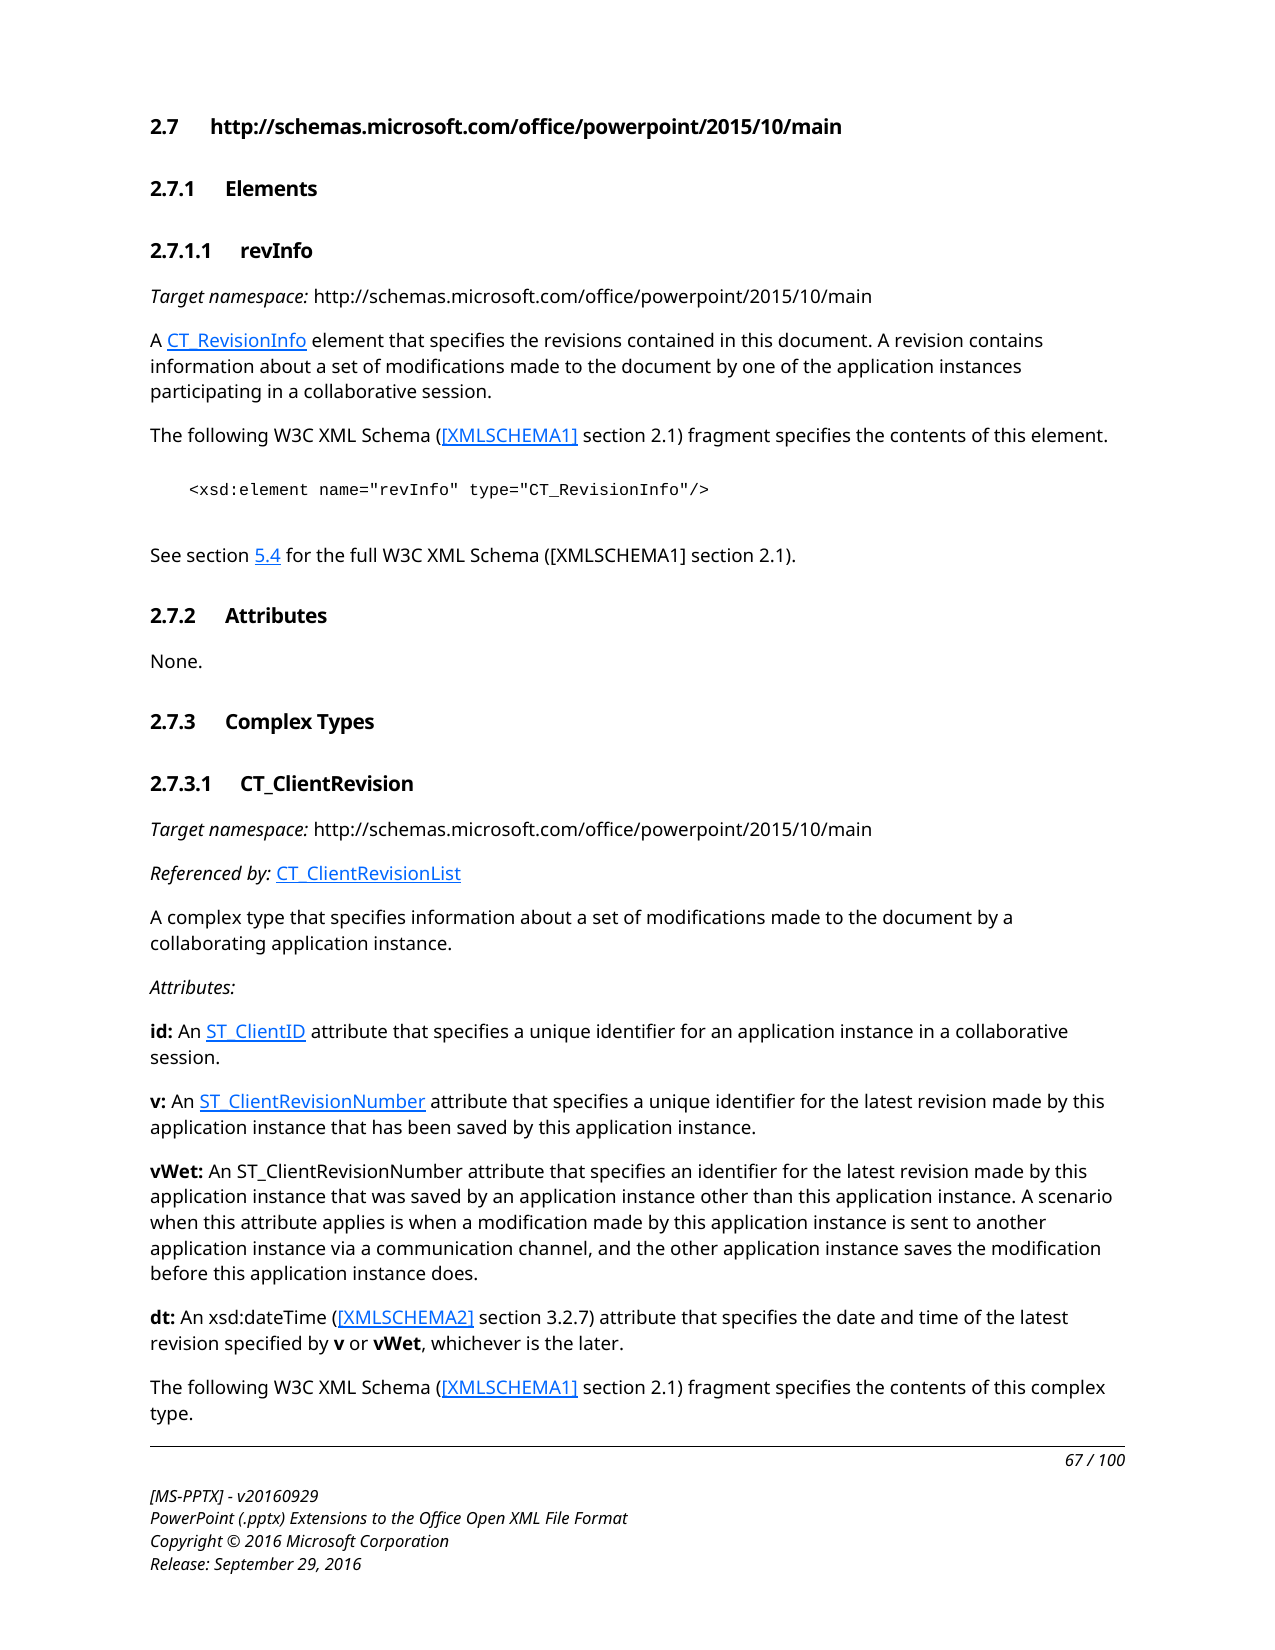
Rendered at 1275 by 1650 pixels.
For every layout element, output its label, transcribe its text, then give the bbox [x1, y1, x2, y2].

subtitle revInfo [150, 236, 1125, 264]
text The following W3C XML Schema ([XMLSCHEMA1] section 2.1) fragment specifies the contents of this element. [150, 423, 1125, 448]
text v: An ST_ClientRevisionNumber attribute that specifies a unique identifier for the latest revision made by this application instance that has been saved by this application instance. [150, 1088, 1125, 1139]
subtitle Elements [150, 174, 1125, 203]
text Target namespace: http://schemas.microsoft.com/office/powerpoint/2015/10/main [150, 816, 1125, 842]
text See section 5.4 for the full W3C XML Schema ([XMLSCHEMA1] section 2.1). [150, 542, 1125, 568]
text A complex type that specifies information about a set of modifications made to the document by a collaborating application instance. [150, 904, 1125, 956]
text Referenced by: CT_ClientRevisionList [150, 860, 1125, 886]
text id: An ST_ClientID attribute that specifies a unique identifier for an application instance in a collaborative session. [150, 1019, 1125, 1070]
subtitle Complex Types [150, 707, 1125, 736]
subtitle http://schemas.microsoft.com/office/powerpoint/2015/10/main [150, 112, 1125, 141]
text dt: An xsd:dateTime ([XMLSCHEMA2] section 3.2.7) attribute that specifies the date and time of the latest revision specified by v or vWet, whichever is the later. [150, 1304, 1125, 1356]
text vWet: An ST_ClientRevisionNumber attribute that specifies an identifier for the latest revision made by this application instance that was saved by an application instance other than this application instance. A scenario when this attribute applies is when a modification made by this application instance is sent to another application instance via a communication channel, and the other application instance saves the modification before this application instance does. [150, 1158, 1125, 1286]
text The following W3C XML Schema ([XMLSCHEMA1] section 2.1) fragment specifies the contents of this complex type. [150, 1374, 1125, 1425]
text <xsd:element name="revInfo" type="CT_RevisionInfo"/> [175, 473, 1137, 511]
subtitle CT_ClientRevision [150, 769, 1125, 797]
text Attributes: [150, 974, 1125, 1000]
text None. [150, 648, 1125, 674]
subtitle Attributes [150, 601, 1125, 629]
text Target namespace: http://schemas.microsoft.com/office/powerpoint/2015/10/main [150, 283, 1125, 309]
text A CT_RevisionInfo element that specifies the revisions contained in this document. A revision contains information about a set of modifications made to the document by one of the application instances participating in a collaborative session. [150, 327, 1125, 404]
